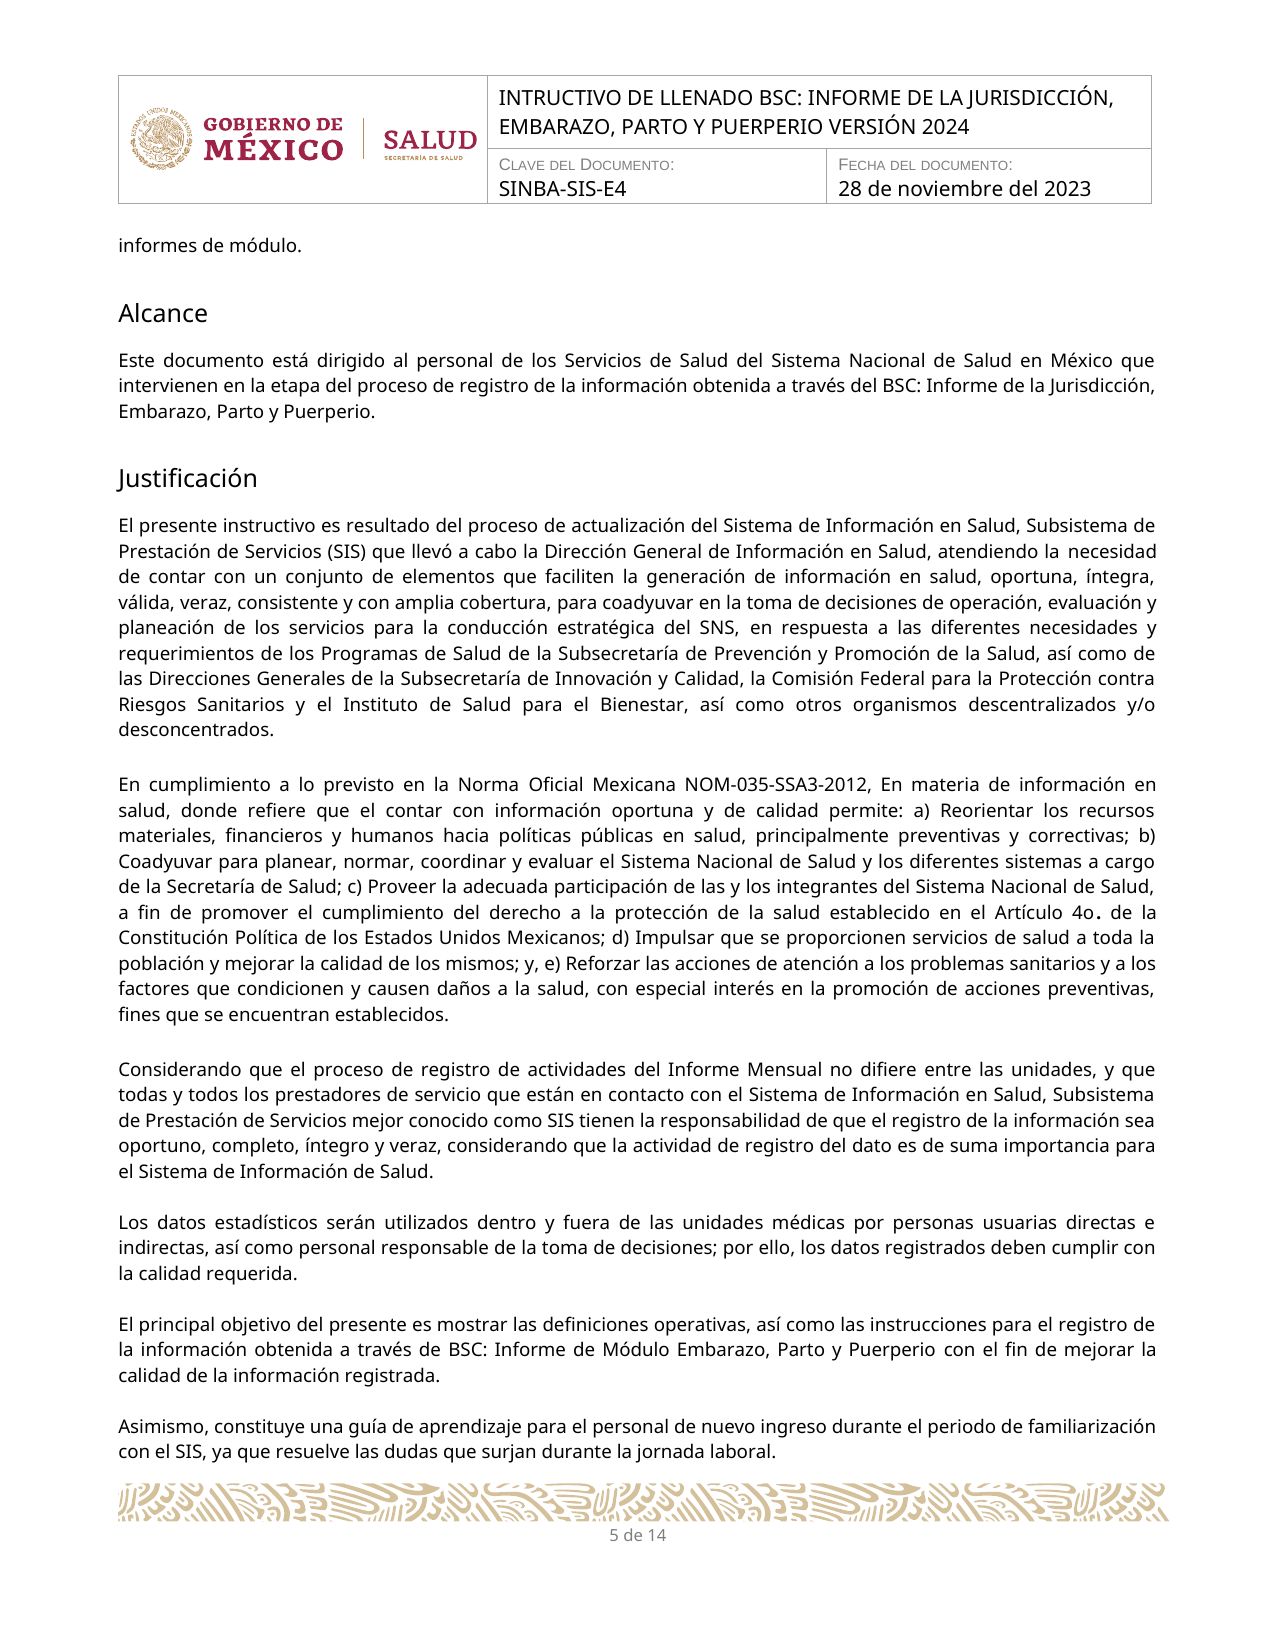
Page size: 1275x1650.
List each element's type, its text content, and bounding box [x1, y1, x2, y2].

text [118, 232, 1157, 258]
text El principal objetivo del presente es mostrar las definiciones operativas, así como las instrucciones para el registro de la información obtenida a través de BSC: Informe de Módulo Embarazo, Parto y Puerperio con el fin de mejorar la calidad de la información registrada. [118, 1311, 1157, 1388]
subtitle Justificación [118, 461, 1157, 495]
text Asimismo, constituye una guía de aprendizaje para el personal de nuevo ingreso durante el periodo de familiarización con el SIS, ya que resuelve las dudas que surjan durante la jornada laboral. [118, 1413, 1157, 1464]
text Este documento está dirigido al personal de los Servicios de Salud del Sistema Nacional de Salud en México que intervienen en la etapa del proceso de registro de la información obtenida a través del BSC: Informe de la Jurisdicción, Embarazo, Parto y Puerperio. [118, 347, 1157, 423]
text Los datos estadísticos serán utilizados dentro y fuera de las unidades médicas por personas usuarias directas e indirectas, así como personal responsable de la toma de decisiones; por ello, los datos registrados deben cumplir con la calidad requerida. [118, 1209, 1157, 1286]
subtitle Alcance [118, 295, 1157, 329]
text El presente instructivo es resultado del proceso de actualización del Sistema de Información en Salud, Subsistema de Prestación de Servicios (SIS) que llevó a cabo la Dirección General de Información en Salud, atendiendo la necesidad de contar con un conjunto de elementos que faciliten la generación de información en salud, oportuna, íntegra, válida, veraz, consistente y con amplia cobertura, para coadyuvar en la toma de decisiones de operación, evaluación y planeación de los servicios para la conducción estratégica del SNS, en respuesta a las diferentes necesidades y requerimientos de los Programas de Salud de la Subsecretaría de Prevención y Promoción de la Salud, así como de las Direcciones Generales de la Subsecretaría de Innovación y Calidad, la Comisión Federal para la Protección contra Riesgos Sanitarios y el Instituto de Salud para el Bienestar, así como otros organismos descentralizados y/o desconcentrados. [118, 513, 1157, 742]
text Considerando que el proceso de registro de actividades del Informe Mensual no difiere entre las unidades, y que todas y todos los prestadores de servicio que están en contacto con el Sistema de Información en Salud, Subsistema de Prestación de Servicios mejor conocido como SIS tienen la responsabilidad de que el registro de la información sea oportuno, completo, íntegro y veraz, considerando que la actividad de registro del dato es de suma importancia para el Sistema de Información de Salud. [118, 1056, 1157, 1183]
text En cumplimiento a lo previsto en la Norma Oficial Mexicana NOM-035-SSA3-2012, En materia de información en salud, donde refiere que el contar con información oportuna y de calidad permite: a) Reorientar los recursos materiales, financieros y humanos hacia políticas públicas en salud, principalmente preventivas y correctivas; b) Coadyuvar para planear, normar, coordinar y evaluar el Sistema Nacional de Salud y los diferentes sistemas a cargo de la Secretaría de Salud; c) Proveer la adecuada participación de las y los integrantes del Sistema Nacional de Salud, a fin de promover el cumplimiento del derecho a la protección de la salud establecido en el Artículo 4o. de la Constitución Política de los Estados Unidos Mexicanos; d) Impulsar que se proporcionen servicios de salud a toda la población y mejorar la calidad de los mismos; y, e) Reforzar las acciones de atención a los problemas sanitarios y a los factores que condicionen y causen daños a la salud, con especial interés en la promoción de acciones preventivas, fines que se encuentran establecidos. [118, 771, 1157, 1027]
